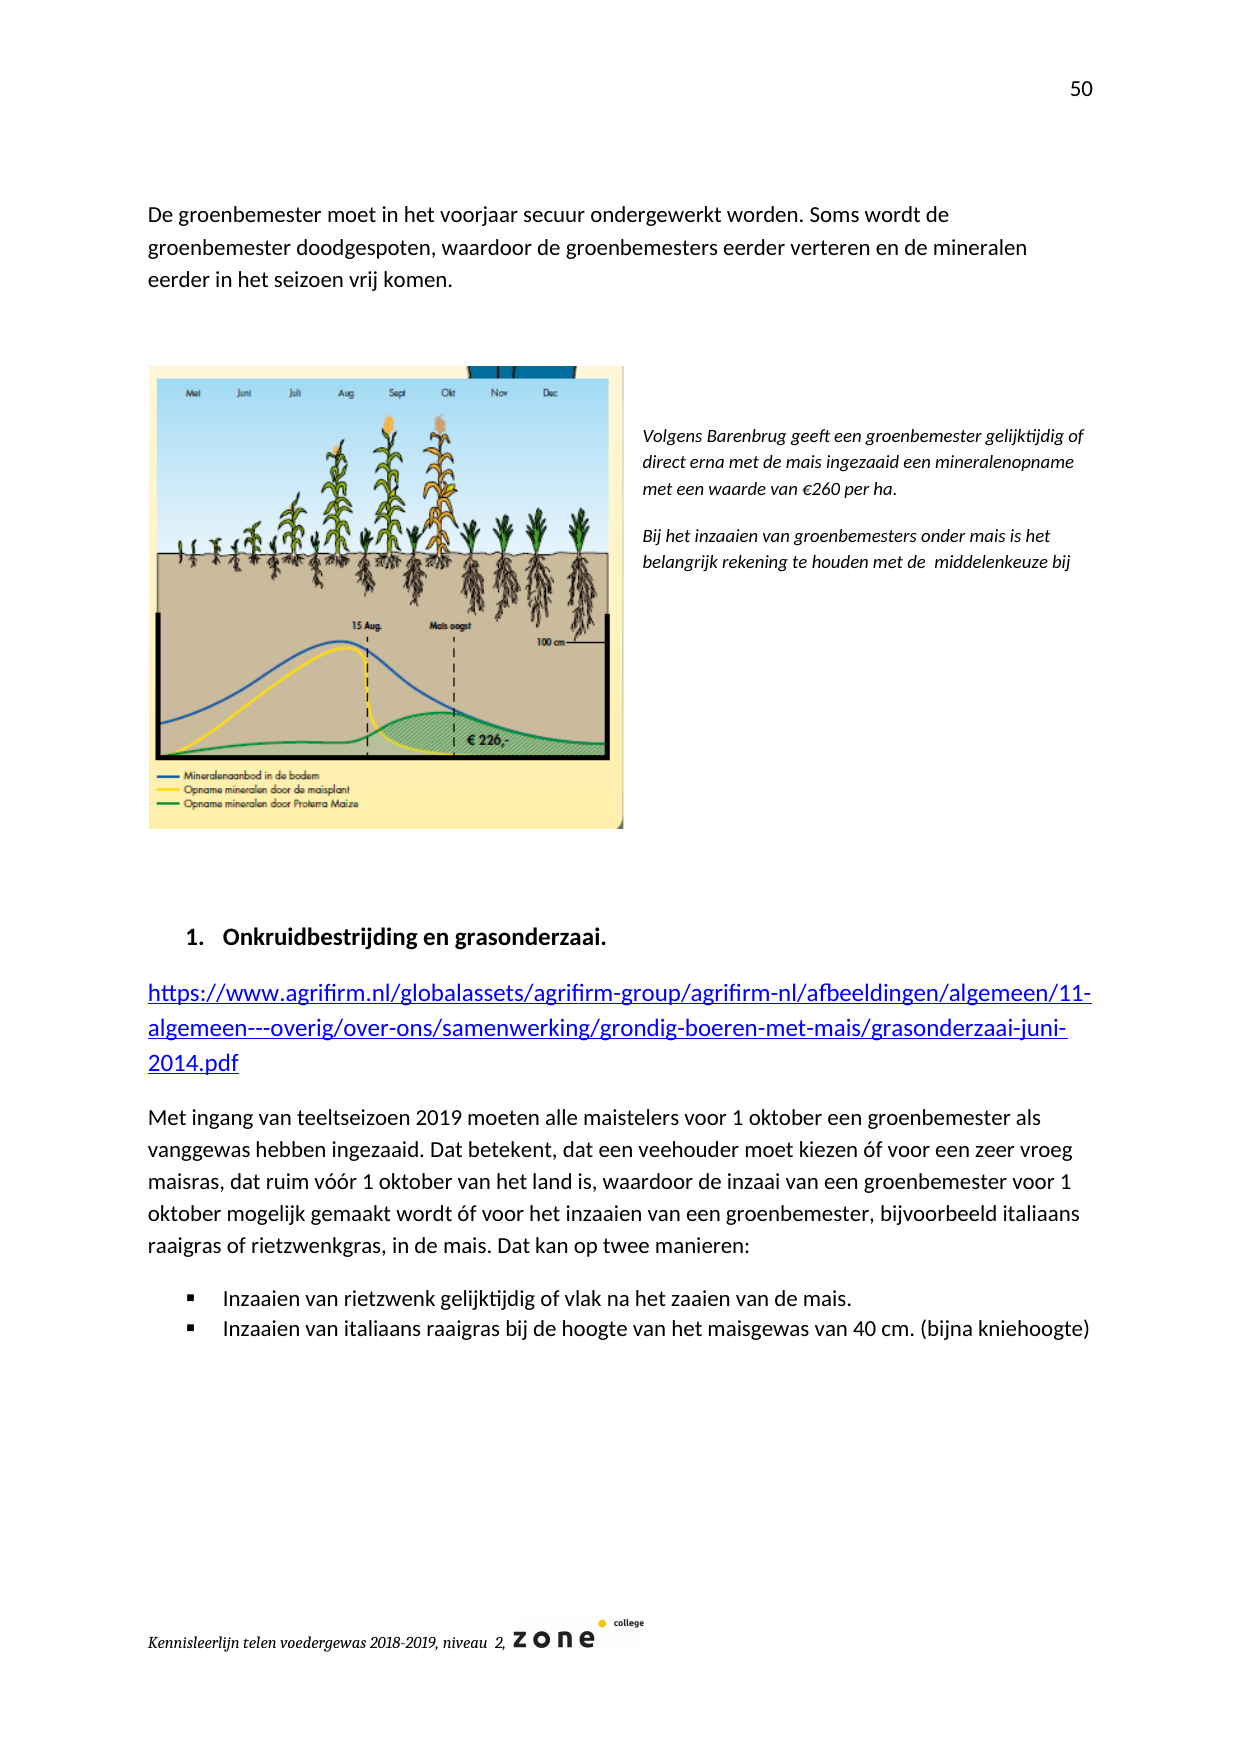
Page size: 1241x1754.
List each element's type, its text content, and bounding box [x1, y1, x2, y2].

picture [513, 1619, 644, 1648]
list Inzaaien van italiaans raaigras bij de hoogte van het maisgewas van 40 cm. (bijna kniehoogte) [185, 1314, 1093, 1342]
text De groenbemester moet in het voorjaar secuur ondergewerkt worden. Soms wordt de groenbemester doodgespoten, waardoor de groenbemesters eerder verteren en de mineralen eerder in het seizoen vrij komen. [148, 201, 1093, 293]
text Met ingang van teeltseizoen 2019 moeten alle maistelers voor 1 oktober een groenbemester als vanggewas hebben ingezaaid. Dat betekent, dat een veehouder moet kiezen óf voor een zeer vroeg maisras, dat ruim vóór 1 oktober van het land is, waardoor de inzaai van een groenbemester voor 1 oktober mogelijk gemaakt wordt óf voor het inzaaien van een groenbemester, bijvoorbeeld italiaans raaigras of rietzwenkgras, in de mais. Dat kan op twee manieren: [148, 1103, 1093, 1259]
text Bij het inzaaien van groenbemesters onder mais is het belangrijk rekening te houden met de middelenkeuze bij [624, 524, 1093, 573]
picture [148, 366, 624, 829]
text https://www.agrifirm.nl/globalassets/agrifirm-group/agrifirm-nl/afbeeldingen/algemeen/11-algemeen---overig/over-ons/samenwerking/grondig-boeren-met-mais/grasonderzaai-juni-2014.pdf [148, 977, 1093, 1077]
list Inzaaien van rietzwenk gelijktijdig of vlak na het zaaien van de mais. [185, 1284, 1093, 1312]
text Volgens Barenbrug geeft een groenbemester gelijktijdig of direct erna met de mais ingezaaid een mineralenopname met een waarde van €260 per ha. [624, 424, 1093, 500]
list Onkruidbestrijding en grasonderzaai. [185, 921, 1093, 951]
